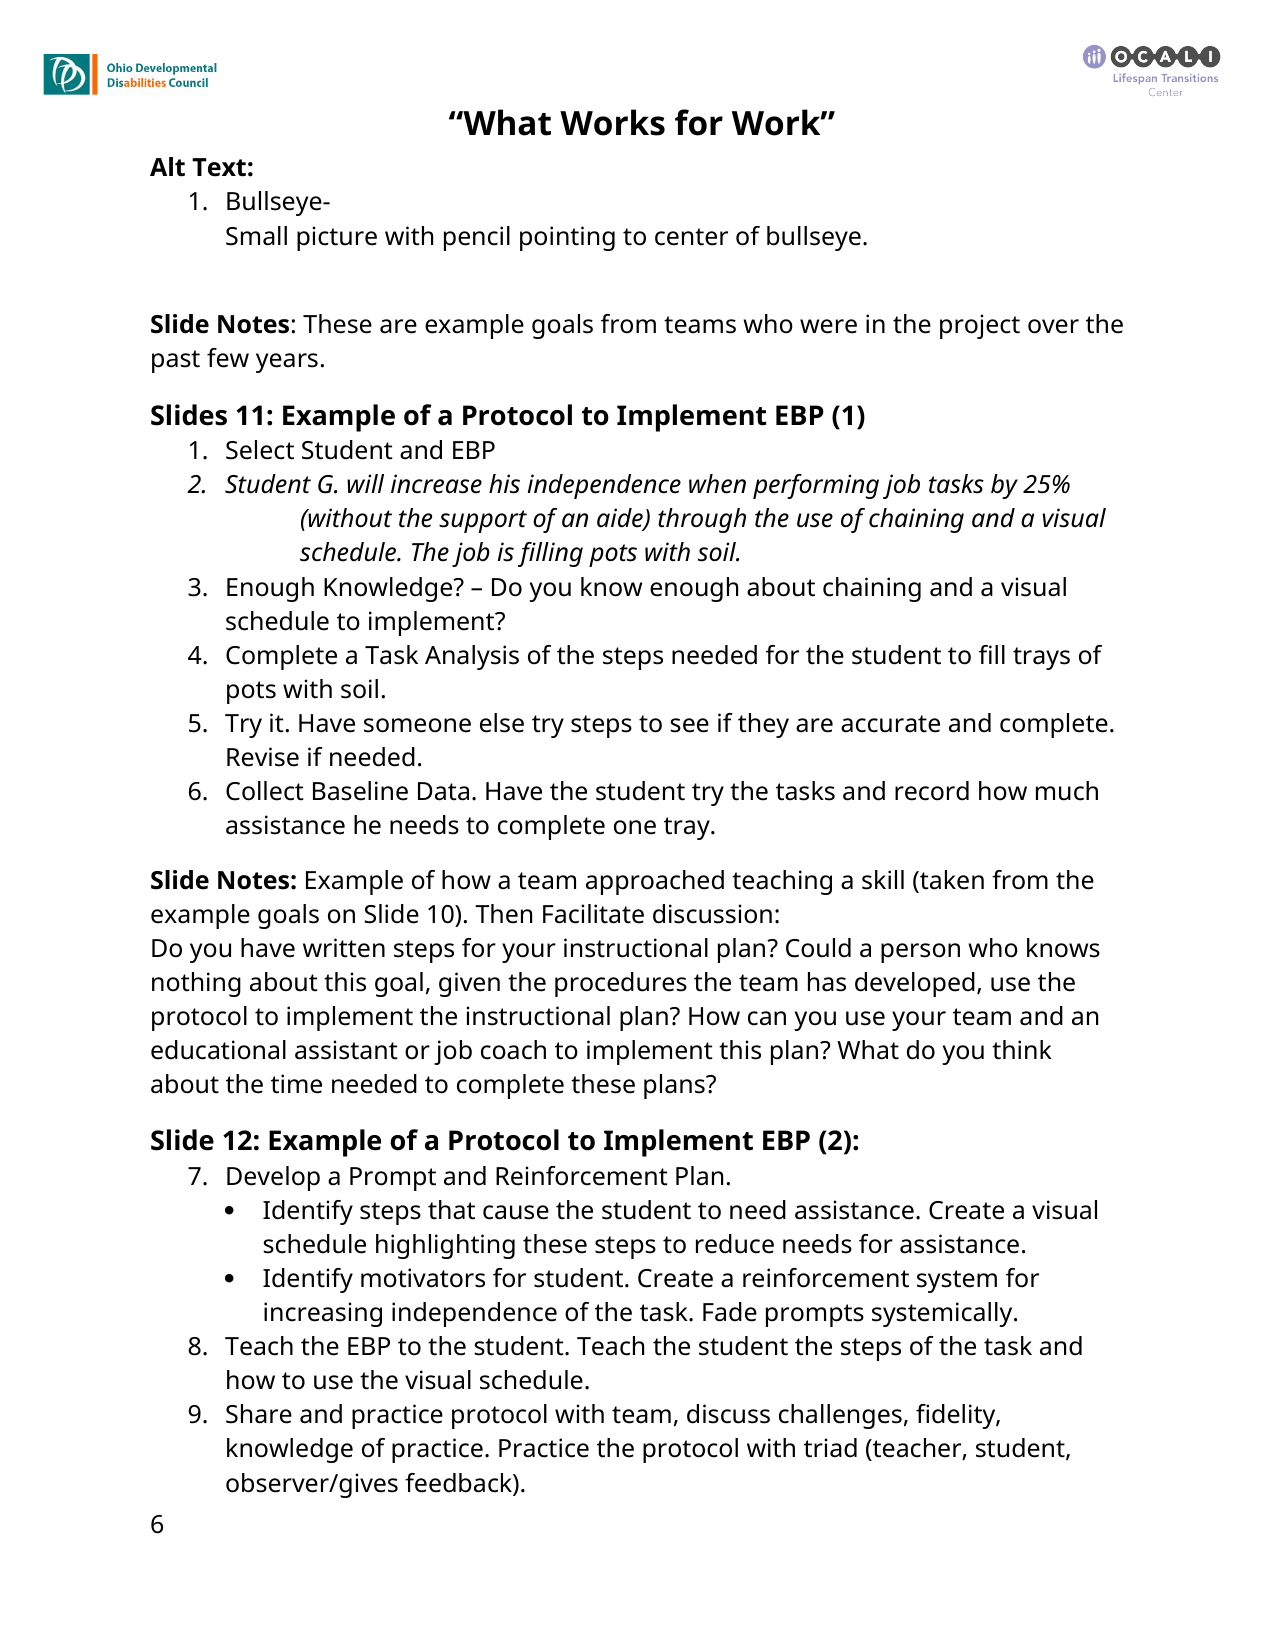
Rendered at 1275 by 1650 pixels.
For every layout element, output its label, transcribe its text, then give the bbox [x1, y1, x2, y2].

list Try it. Have someone else try steps to see if they are accurate and complete. Revise if needed. [187, 705, 1125, 773]
subtitle Slide 12: Example of a Protocol to Implement EBP (2): [150, 1122, 1125, 1159]
list Identify steps that cause the student to need assistance. Create a visual schedule highlighting these steps to reduce needs for assistance. [225, 1193, 1125, 1261]
list Teach the EBP to the student. Teach the student the steps of the task and how to use the visual schedule. [187, 1329, 1125, 1397]
picture [38, 54, 238, 99]
list Collect Baseline Data. Have the student try the tasks and record how much assistance he needs to complete one tray. [187, 773, 1125, 842]
list Select Student and EBP [187, 433, 1125, 467]
list Bullseye- [187, 184, 1125, 218]
subtitle Alt Text: [150, 150, 1125, 184]
list Identify motivators for student. Create a reinforcement system for increasing independence of the task. Fade prompts systemically. [225, 1261, 1125, 1329]
text Slide Notes: Example of how a team approached teaching a skill (taken from the example goals on Slide 10). Then Facilitate discussion: [150, 862, 1125, 931]
list Student G. will increase his independence when performing job tasks by 25% (without the support of an aide) through the use of chaining and a visual schedule. The job is filling pots with soil. [187, 467, 1125, 569]
list Develop a Prompt and Reinforcement Plan. [187, 1159, 1125, 1193]
subtitle Slides 11: Example of a Protocol to Implement EBP (1) [150, 396, 1125, 433]
text Do you have written steps for your instructional plan? Could a person who knows nothing about this goal, given the procedures the team has developed, use the protocol to implement the instructional plan? How can you use your team and an educational assistant or job coach to implement this plan? What do you think about the time needed to complete these plans? [150, 931, 1125, 1101]
list Small picture with pencil pointing to center of bullseye. [225, 218, 1125, 252]
list Complete a Task Analysis of the steps needed for the student to fill trays of pots with soil. [187, 637, 1125, 705]
picture [1080, 43, 1224, 99]
text Slide Notes: These are example goals from teams who were in the project over the past few years. [150, 307, 1125, 375]
list Share and practice protocol with team, discuss challenges, fidelity, knowledge of practice. Practice the protocol with triad (teacher, student, observer/gives feedback). [187, 1397, 1125, 1499]
list Enough Knowledge? – Do you know enough about chaining and a visual schedule to implement? [187, 569, 1125, 637]
